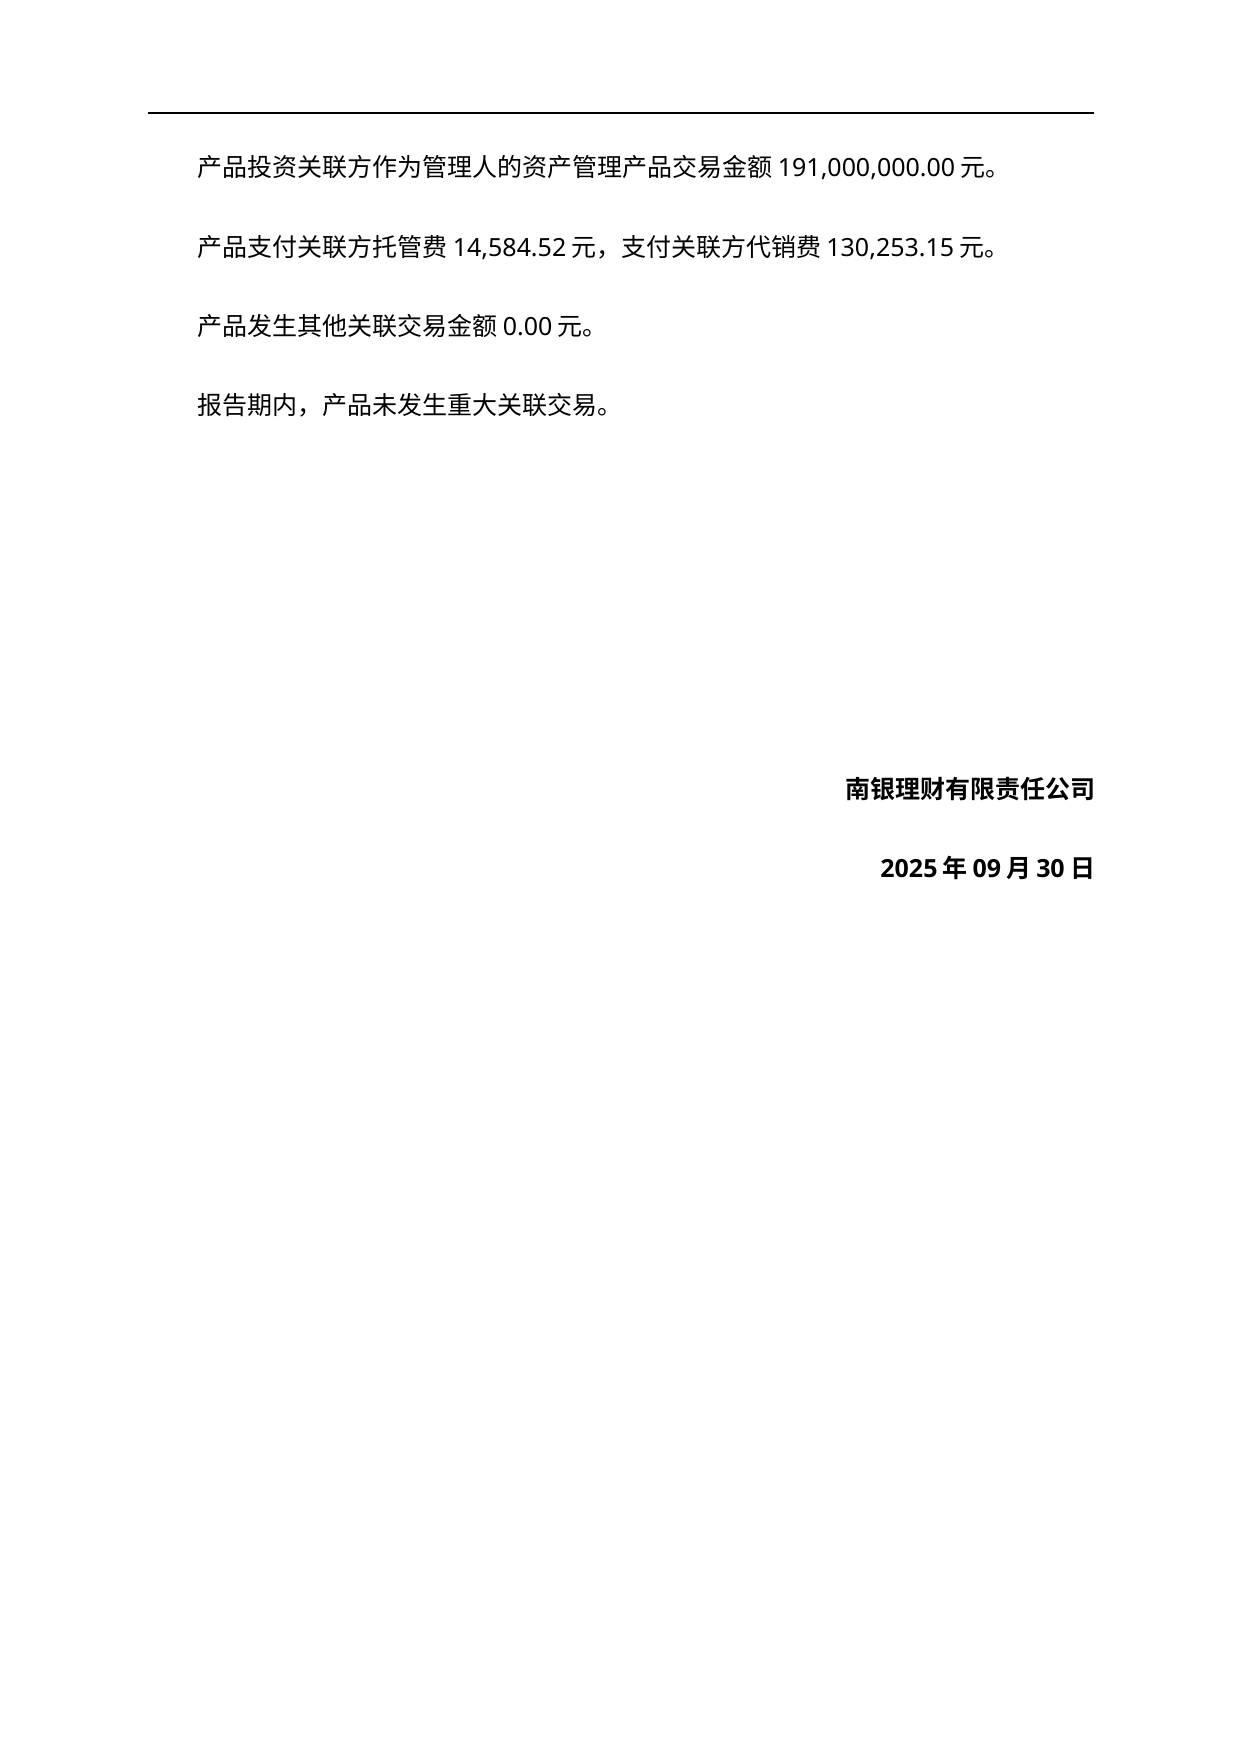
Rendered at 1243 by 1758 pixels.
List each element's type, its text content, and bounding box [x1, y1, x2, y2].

text 产品发生其他关联交易金额0.00元。 [148, 306, 1094, 343]
text 产品支付关联方托管费14,584.52元，支付关联方代销费130,253.15元。 [148, 227, 1094, 263]
text 报告期内，产品未发生重大关联交易。 [148, 386, 1094, 422]
text 2025年09月30日 [148, 849, 1094, 885]
text 南银理财有限责任公司 [148, 769, 1094, 806]
text 产品投资关联方作为管理人的资产管理产品交易金额191,000,000.00元。 [148, 148, 1094, 184]
